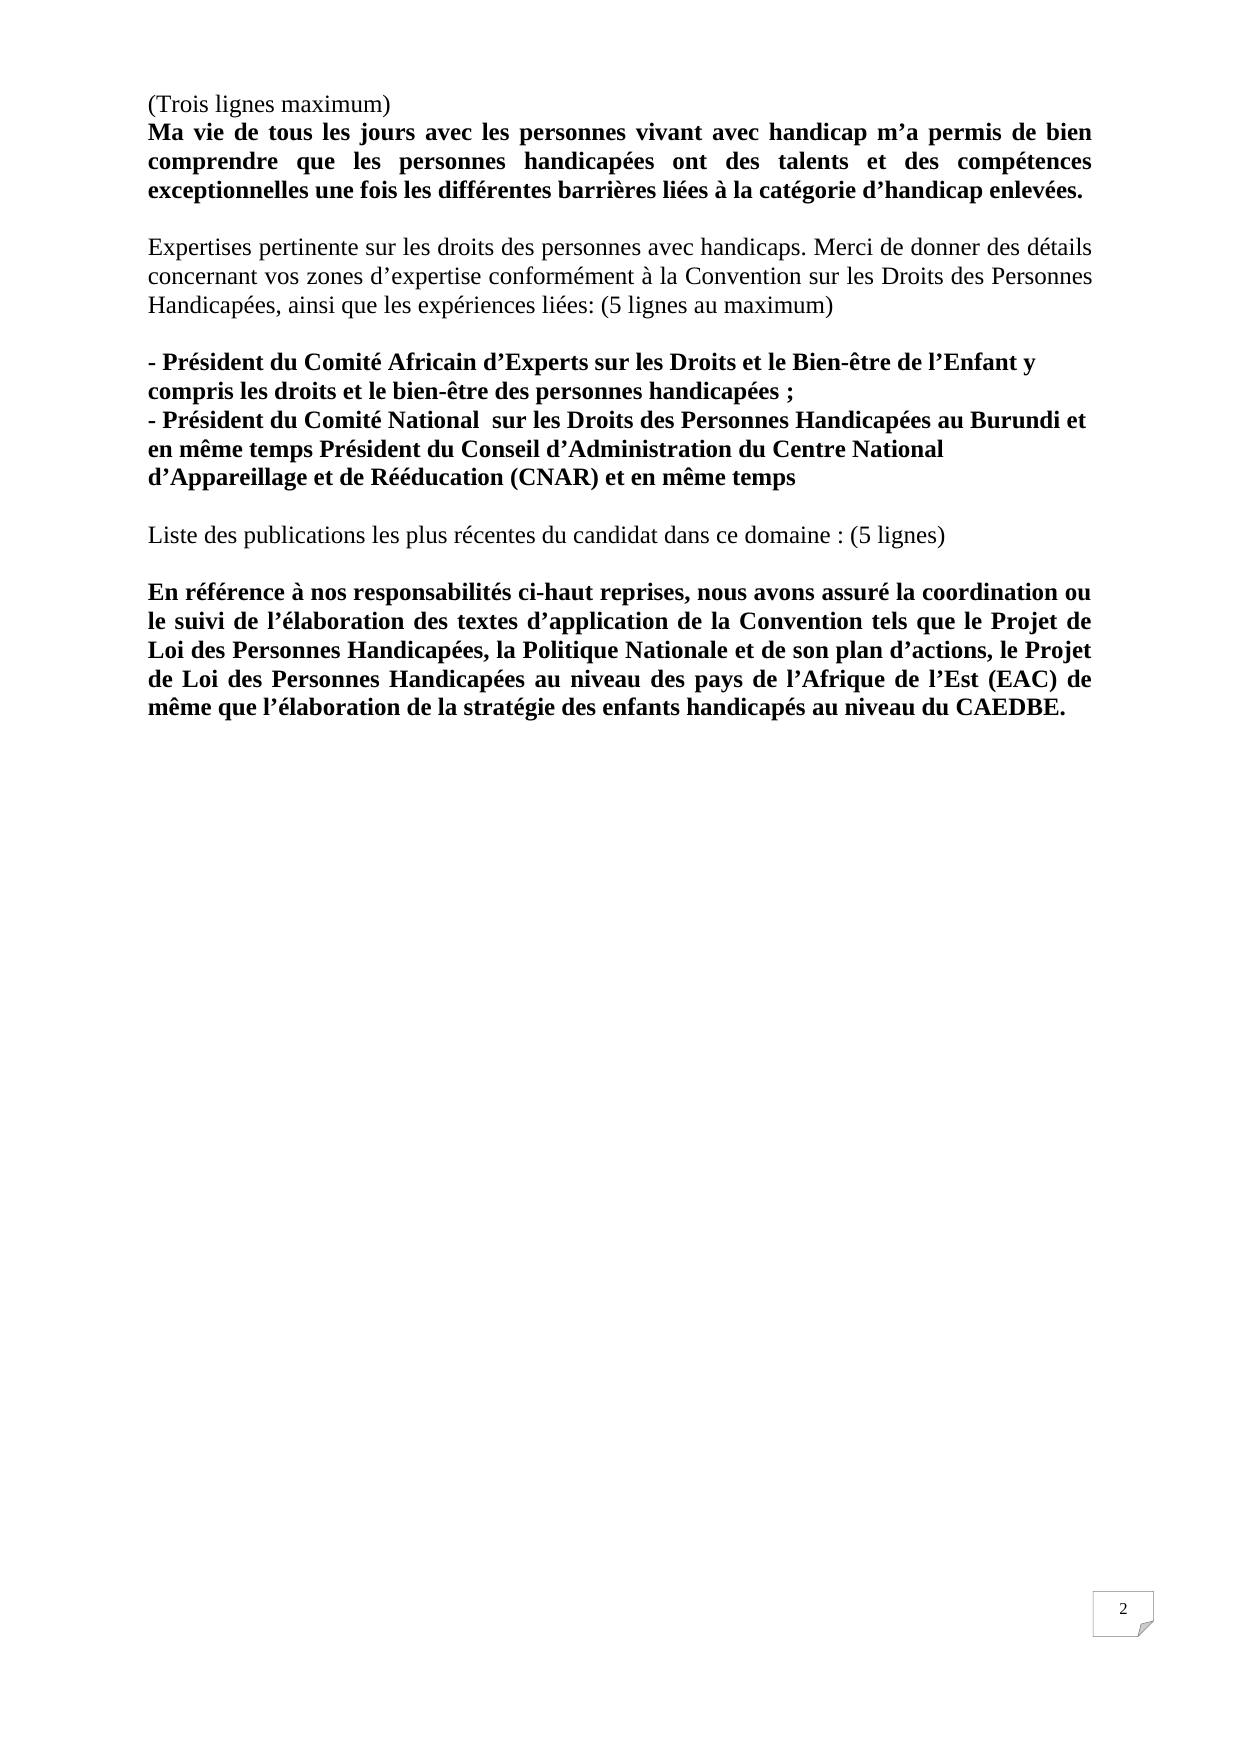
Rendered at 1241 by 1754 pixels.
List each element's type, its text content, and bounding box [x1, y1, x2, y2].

text - Président du Comité Africain d’Experts sur les Droits et le Bien-être de l’Enfant y compris les droits et le bien-être des personnes handicapées ; [148, 347, 1093, 405]
text - Président du Comité National sur les Droits des Personnes Handicapées au Burundi et en même temps Président du Conseil d’Administration du Centre National d’Appareillage et de Rééducation (CNAR) et en même temps [148, 405, 1093, 491]
text En référence à nos responsabilités ci-haut reprises, nous avons assuré la coordination ou le suivi de l’élaboration des textes d’application de la Convention tels que le Projet de Loi des Personnes Handicapées, la Politique Nationale et de son plan d’actions, le Projet de Loi des Personnes Handicapées au niveau des pays de l’Afrique de l’Est (EAC) de même que l’élaboration de la stratégie des enfants handicapés au niveau du CAEDBE. [148, 577, 1093, 721]
text (Trois lignes maximum) [148, 89, 1093, 117]
text Ma vie de tous les jours avec les personnes vivant avec handicap m’a permis de bien comprendre que les personnes handicapées ont des talents et des compétences exceptionnelles une fois les différentes barrières liées à la catégorie d’handicap enlevées. [148, 117, 1093, 204]
text Liste des publications les plus récentes du candidat dans ce domaine : (5 lignes) [148, 520, 1093, 549]
text Expertises pertinente sur les droits des personnes avec handicaps. Merci de donner des détails concernant vos zones d’expertise conformément à la Convention sur les Droits des Personnes Handicapées, ainsi que les expériences liées: (5 lignes au maximum) [148, 232, 1093, 319]
